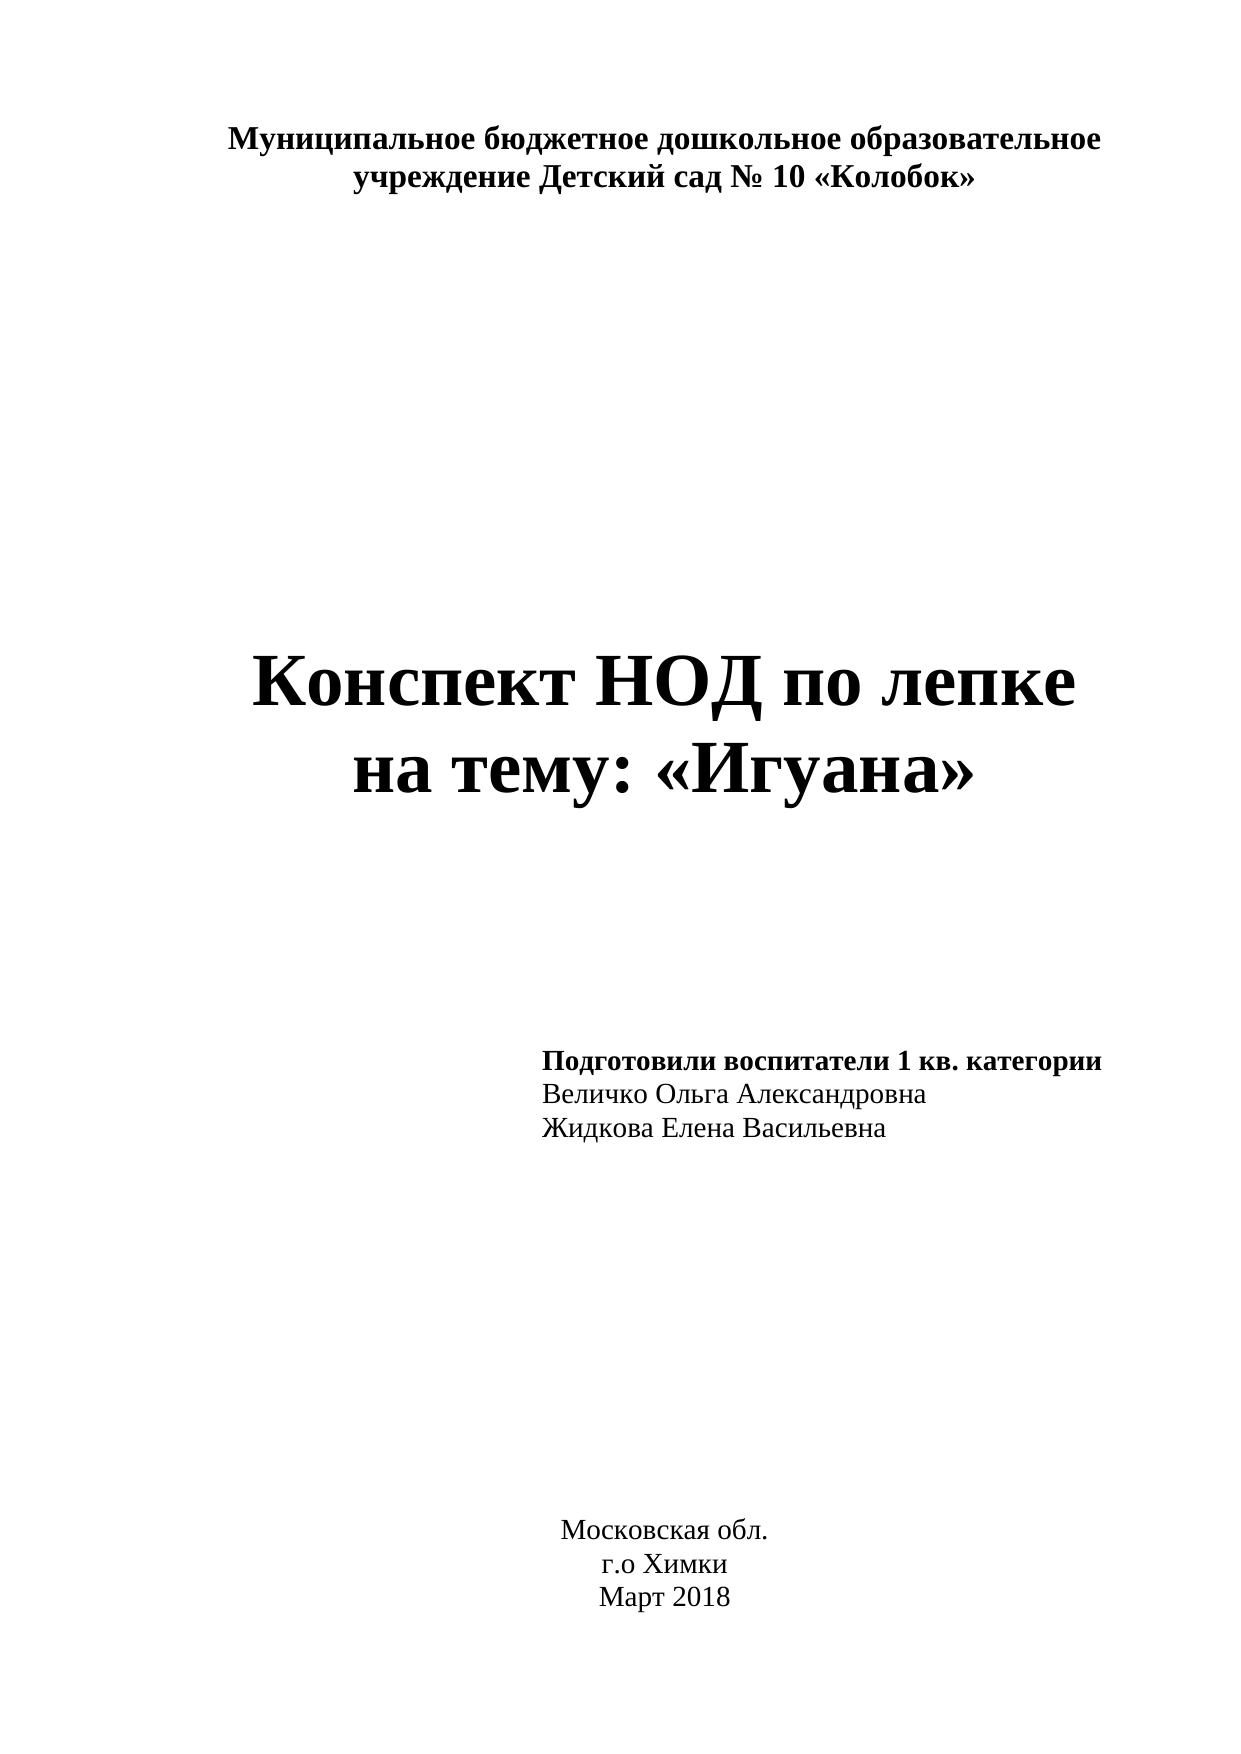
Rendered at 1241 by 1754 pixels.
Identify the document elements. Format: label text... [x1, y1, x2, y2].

text Величко Ольга Александровна [177, 1076, 1152, 1110]
text Март 2018 [177, 1579, 1152, 1613]
text на тему: «Игуана» [177, 722, 1152, 808]
text Московская обл. [177, 1512, 1152, 1546]
text Конспект НОД по лепке [177, 636, 1152, 722]
text Подготовили воспитатели 1 кв. категории [177, 1043, 1152, 1076]
text Муниципальное бюджетное дошкольное образовательное учреждение Детский сад № 10 «Колобок» [177, 118, 1152, 195]
text Жидкова Елена Васильевна [177, 1110, 1152, 1143]
text г.о Химки [177, 1546, 1152, 1579]
